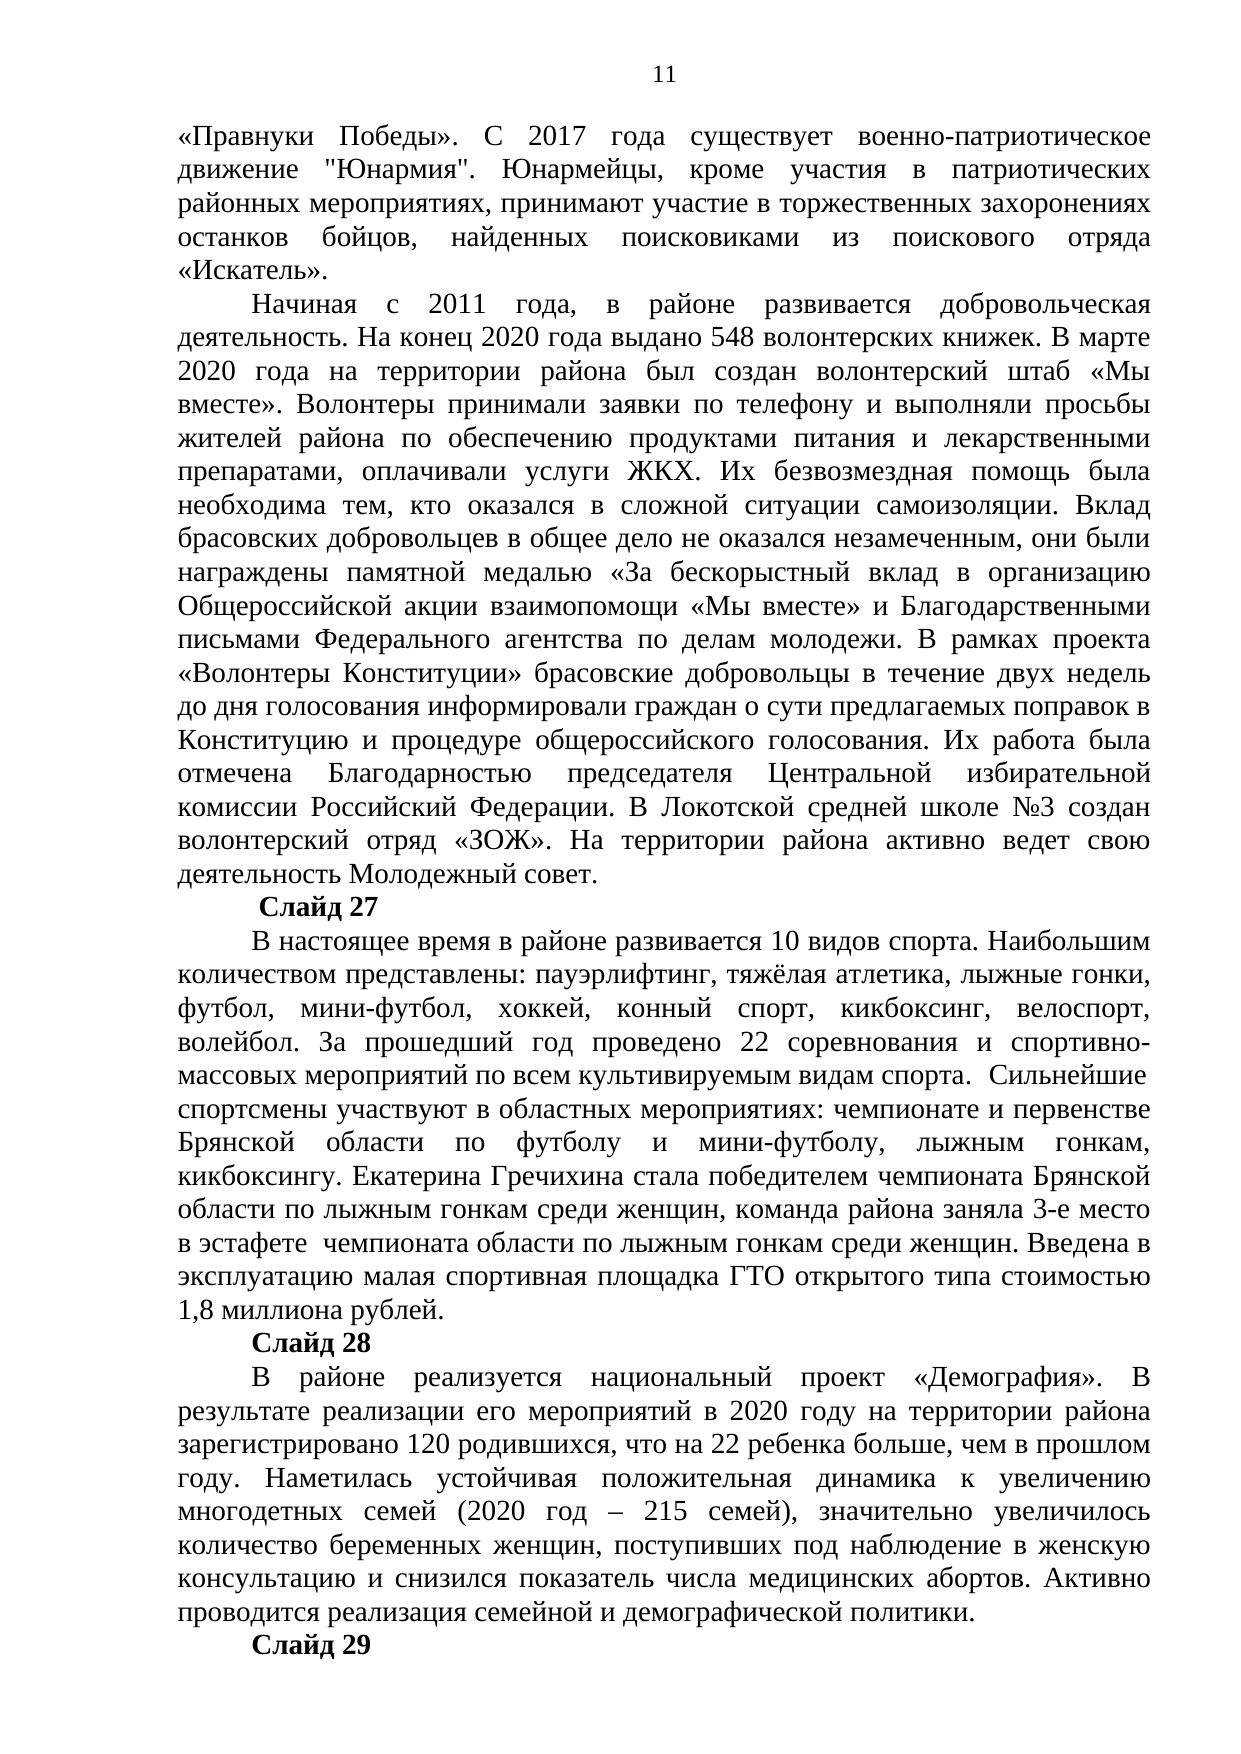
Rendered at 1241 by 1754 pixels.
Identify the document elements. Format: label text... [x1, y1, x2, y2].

text Слайд 28 [177, 1326, 1152, 1359]
text В настоящее время в районе развивается 10 видов спорта. Наибольшим количеством представлены: пауэрлифтинг, тяжёлая атлетика, лыжные гонки, футбол, мини-футбол, хоккей, конный спорт, кикбоксинг, велоспорт, волейбол. За прошедший год проведено 22 соревнования и спортивно-массовых мероприятий по всем культивируемым видам спорта. Сильнейшие спортсмены участвуют в областных мероприятиях: чемпионате и первенстве Брянской области по футболу и мини-футболу, лыжным гонкам, кикбоксингу. Екатерина Гречихина стала победителем чемпионата Брянской области по лыжным гонкам среди женщин, команда района заняла 3-е место в эстафете чемпионата области по лыжным гонкам среди женщин. Введена в эксплуатацию малая спортивная площадка ГТО открытого типа стоимостью 1,8 миллиона рублей. [177, 923, 1152, 1326]
text В районе реализуется национальный проект «Демография». В результате реализации его мероприятий в 2020 году на территории района зарегистрировано 120 родившихся, что на 22 ребенка больше, чем в прошлом году. Наметилась устойчивая положительная динамика к увеличению многодетных семей (2020 год – 215 семей), значительно увеличилось количество беременных женщин, поступивших под наблюдение в женскую консультацию и снизился показатель числа медицинских абортов. Активно проводится реализация семейной и демографической политики. [177, 1359, 1152, 1627]
text Слайд 27 [177, 889, 1152, 923]
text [177, 118, 1152, 286]
text Начиная с 2011 года, в районе развивается добровольческая деятельность. На конец 2020 года выдано 548 волонтерских книжек. В марте 2020 года на территории района был создан волонтерский штаб «Мы вместе». Волонтеры принимали заявки по телефону и выполняли просьбы жителей района по обеспечению продуктами питания и лекарственными препаратами, оплачивали услуги ЖКХ. Их безвозмездная помощь была необходима тем, кто оказался в сложной ситуации самоизоляции. Вклад брасовских добровольцев в общее дело не оказался незамеченным, они были награждены памятной медалью «За бескорыстный вклад в организацию Общероссийской акции взаимопомощи «Мы вместе» и Благодарственными письмами Федерального агентства по делам молодежи. В рамках проекта «Волонтеры Конституции» брасовские добровольцы в течение двух недель до дня голосования информировали граждан о сути предлагаемых поправок в Конституцию и процедуре общероссийского голосования. Их работа была отмечена Благодарностью председателя Центральной избирательной комиссии Российский Федерации. В Локотской средней школе №3 создан волонтерский отряд «ЗОЖ». На территории района активно ведет свою деятельность Молодежный совет. [177, 286, 1152, 889]
text Слайд 29 [177, 1627, 1152, 1661]
